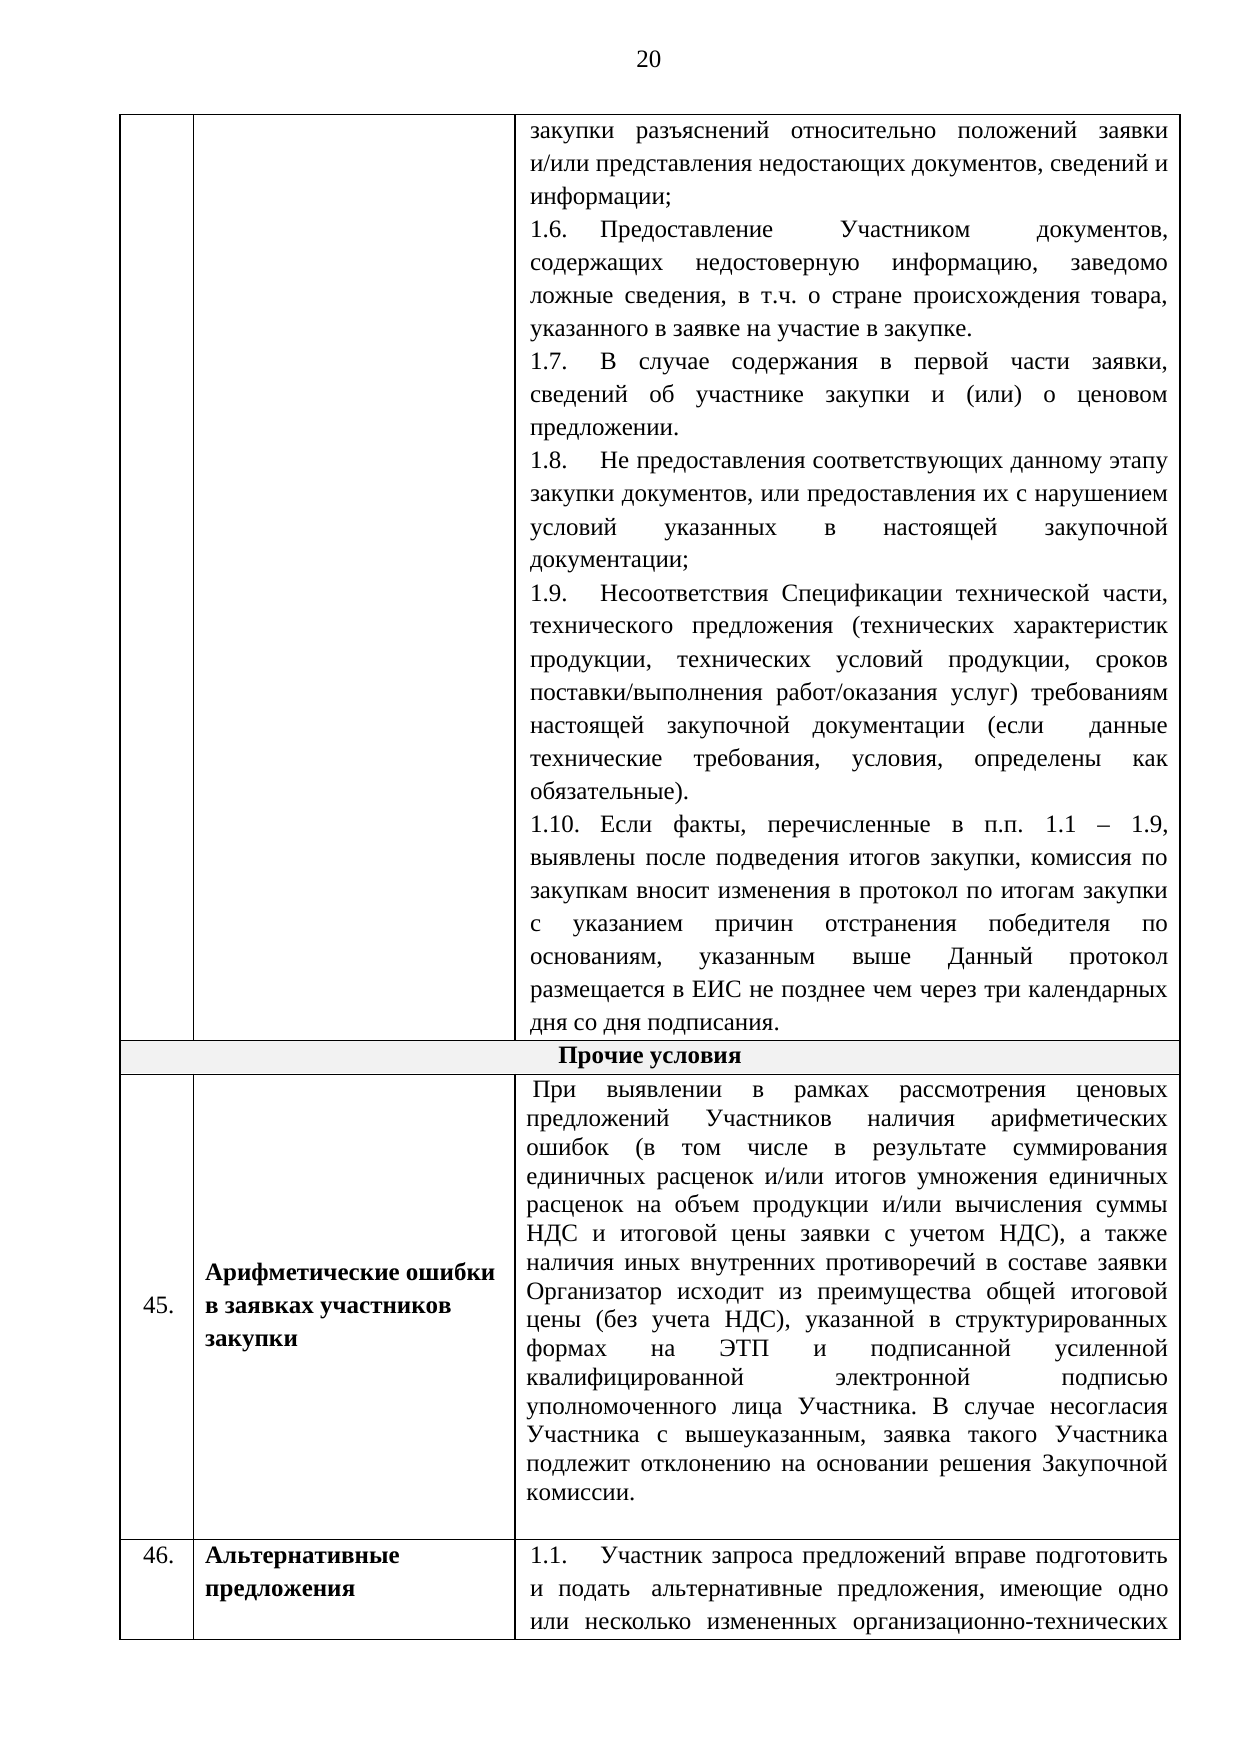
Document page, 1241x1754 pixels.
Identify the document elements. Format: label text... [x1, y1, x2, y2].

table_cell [194, 115, 514, 1039]
table_cell Арифметические ошибки в заявках участников закупки [194, 1075, 514, 1539]
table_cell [516, 115, 1179, 1039]
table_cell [516, 1540, 1179, 1639]
table_cell [121, 1075, 193, 1539]
table_cell При выявлении в рамках рассмотрения ценовых предложений Участников наличия арифметических ошибок (в том числе в результате суммирования единичных расценок и/или итогов умножения единичных расценок на объем продукции и/или вычисления суммы НДС и итоговой цены заявки с учетом НДС), а также наличия иных внутренних противоречий в составе заявки Организатор исходит из преимущества общей итоговой цены (без учета НДС), указанной в структурированных формах на ЭТП и подписанной усиленной квалифицированной электронной подписью уполномоченного лица Участника. В случае несогласия Участника с вышеуказанным, заявка такого Участника подлежит отклонению на основании решения Закупочной комиссии. [516, 1075, 1179, 1539]
table_cell [121, 115, 193, 1039]
table_cell Прочие условия [121, 1041, 1179, 1073]
table_cell [121, 1540, 193, 1639]
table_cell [194, 1540, 514, 1639]
